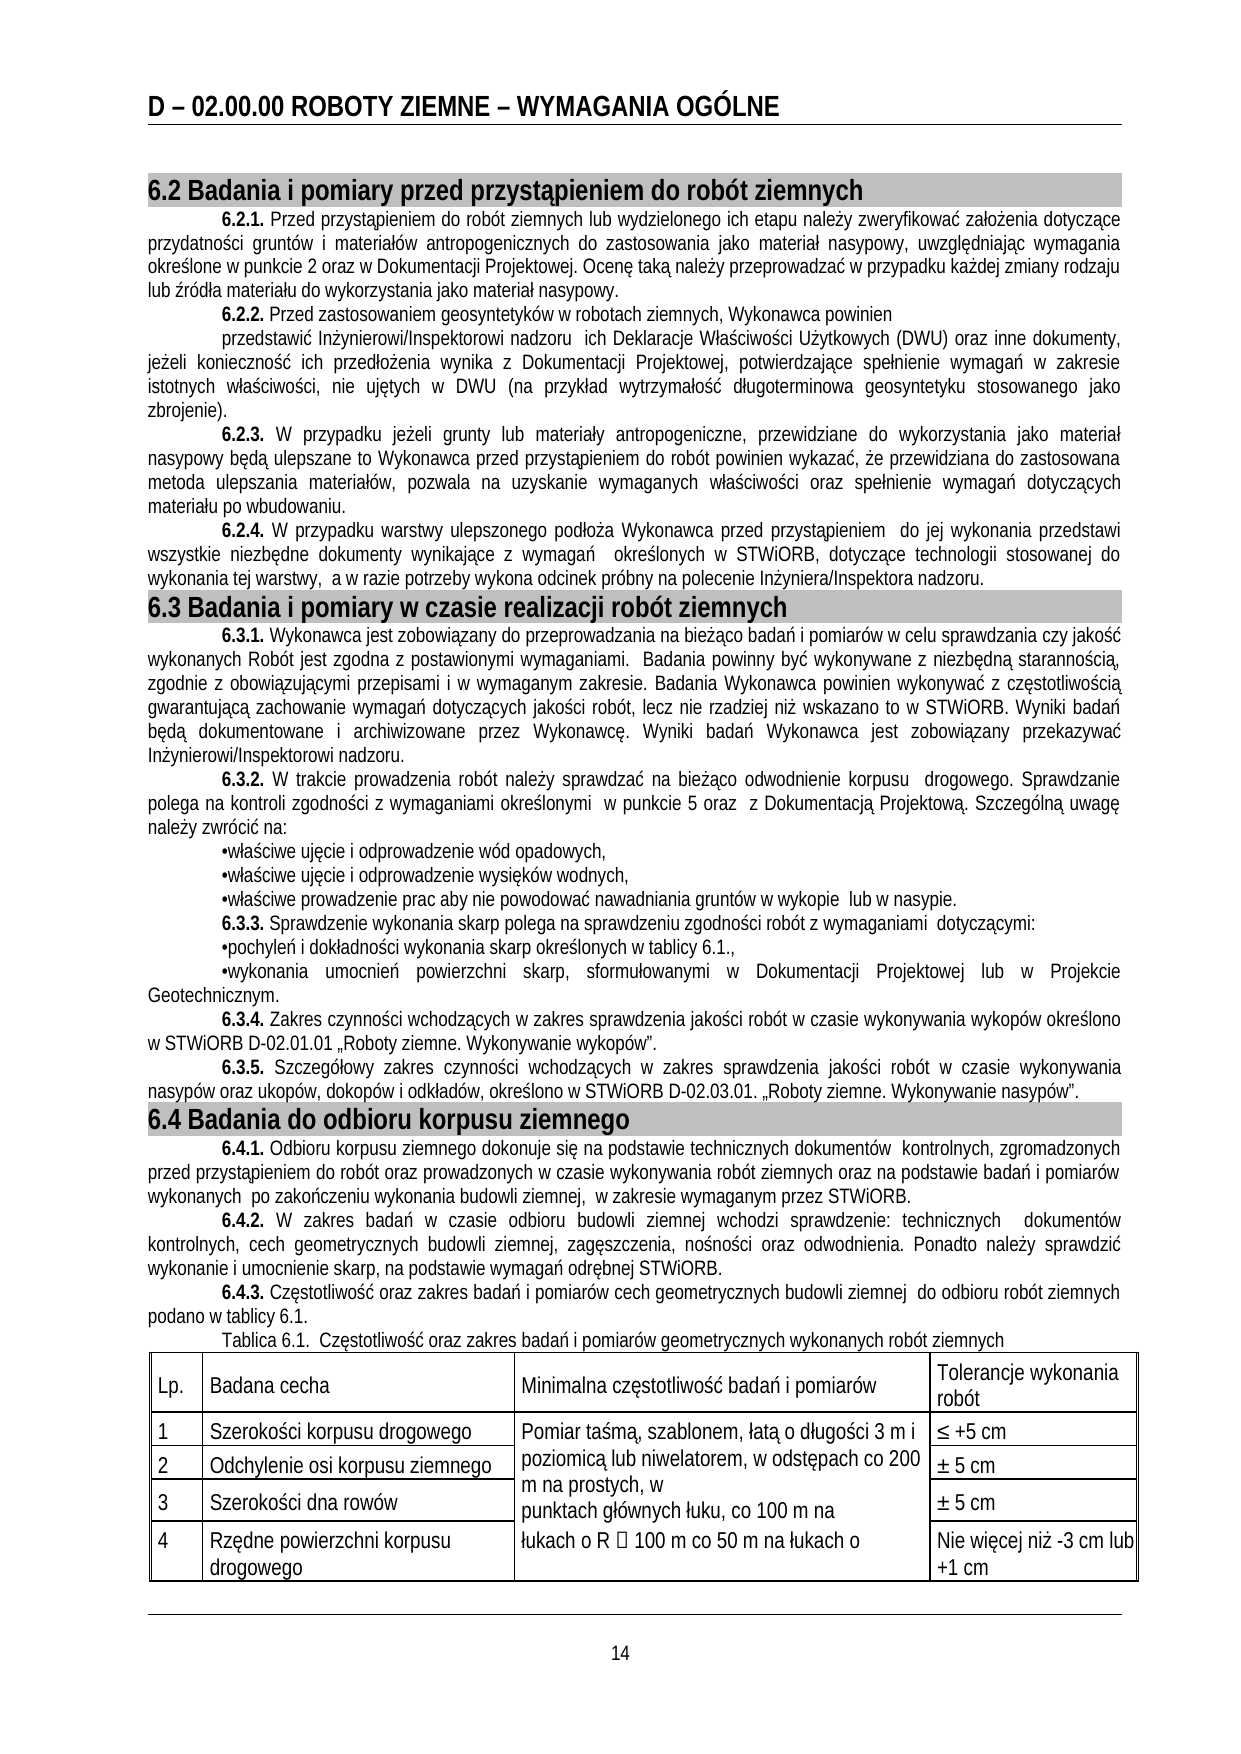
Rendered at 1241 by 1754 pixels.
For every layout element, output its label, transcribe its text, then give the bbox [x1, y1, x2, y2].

text 6.3.4. Zakres czynności wchodzących w zakres sprawdzenia jakości robót w czasie wykonywania wykopów określono w STWiORB D-02.01.01 „Roboty ziemne. Wykonywanie wykopów”. [148, 1007, 1122, 1054]
table_cell 2 [152, 1446, 202, 1478]
text 6.2.2. Przed zastosowaniem geosyntetyków w robotach ziemnych, Wykonawca powinien [148, 302, 1122, 326]
text 6.4.2. W zakres badań w czasie odbioru budowli ziemnej wchodzi sprawdzenie: technicznych dokumentów kontrolnych, cech geometrycznych budowli ziemnej, zagęszczenia, nośności oraz odwodnienia. Ponadto należy sprawdzić wykonanie i umocnienie skarp, na podstawie wymagań odrębnej STWiORB. [148, 1208, 1122, 1280]
table_cell Rzędne powierzchni korpusu drogowego [203, 1522, 514, 1580]
text 6.2.1. Przed przystąpieniem do robót ziemnych lub wydzielonego ich etapu należy zweryfikować założenia dotyczące przydatności gruntów i materiałów antropogenicznych do zastosowania jako materiał nasypowy, uwzględniając wymagania określone w punkcie 2 oraz w Dokumentacji Projektowej. Ocenę taką należy przeprowadzać w przypadku każdej zmiany rodzaju lub źródła materiału do wykorzystania jako materiał nasypowy. [148, 207, 1122, 302]
text •właściwe prowadzenie prac aby nie powodować nawadniania gruntów w wykopie lub w nasypie. [148, 887, 1122, 911]
text 6.2.4. W przypadku warstwy ulepszonego podłoża Wykonawca przed przystąpieniem do jej wykonania przedstawi wszystkie niezbędne dokumenty wynikające z wymagań określonych w STWiORB, dotyczące technologii stosowanej do wykonania tej warstwy, a w razie potrzeby wykona odcinek próbny na polecenie Inżyniera/Inspektora nadzoru. [148, 518, 1122, 590]
text 6.3.5. Szczegółowy zakres czynności wchodzących w zakres sprawdzenia jakości robót w czasie wykonywania nasypów oraz ukopów, dokopów i odkładów, określono w STWiORB D-02.03.01. „Roboty ziemne. Wykonywanie nasypów”. [148, 1054, 1122, 1102]
table_cell 1 [152, 1413, 202, 1444]
table_cell Nie więcej niż -3 cm lub +1 cm [931, 1522, 1136, 1580]
table_cell ≤ +5 cm [931, 1413, 1136, 1444]
table_cell Pomiar taśmą, szablonem, łatą o długości 3 m i poziomicą lub niwelatorem, w odstępach co 200 m na prostych, w punktach głównych łuku, co 100 m na łukach o R  100 m co 50 m na łukach o R  100 m oraz w miejscach, które budzą wątpliwości [515, 1413, 929, 1580]
table_header Badana cecha [203, 1353, 514, 1411]
table_header Tolerancje wykonania robót [931, 1353, 1136, 1411]
table_header Minimalna częstotliwość badań i pomiarów [515, 1353, 929, 1411]
table_cell Szerokości korpusu drogowego [203, 1413, 514, 1444]
text 6.2.3. W przypadku jeżeli grunty lub materiały antropogeniczne, przewidziane do wykorzystania jako materiał nasypowy będą ulepszane to Wykonawca przed przystąpieniem do robót powinien wykazać, że przewidziana do zastosowana metoda ulepszania materiałów, pozwala na uzyskanie wymaganych właściwości oraz spełnienie wymagań dotyczących materiału po wbudowaniu. [148, 422, 1122, 518]
text 6.3.3. Sprawdzenie wykonania skarp polega na sprawdzeniu zgodności robót z wymaganiami dotyczącymi: [148, 911, 1122, 935]
text •właściwe ujęcie i odprowadzenie wód opadowych, [148, 839, 1122, 863]
subtitle 6.2 Badania i pomiary przed przystąpieniem do robót ziemnych [148, 173, 1122, 207]
table_header Lp. [152, 1353, 202, 1411]
text 6.3.1. Wykonawca jest zobowiązany do przeprowadzania na bieżąco badań i pomiarów w celu sprawdzania czy jakość wykonanych Robót jest zgodna z postawionymi wymaganiami. Badania powinny być wykonywane z niezbędną starannością, zgodnie z obowiązującymi przepisami i w wymaganym zakresie. Badania Wykonawca powinien wykonywać z częstotliwością gwarantującą zachowanie wymagań dotyczących jakości robót, lecz nie rzadziej niż wskazano to w STWiORB. Wyniki badań będą dokumentowane i archiwizowane przez Wykonawcę. Wyniki badań Wykonawca jest zobowiązany przekazywać Inżynierowi/Inspektorowi nadzoru. [148, 623, 1122, 767]
text 6.4.1. Odbioru korpusu ziemnego dokonuje się na podstawie technicznych dokumentów kontrolnych, zgromadzonych przed przystąpieniem do robót oraz prowadzonych w czasie wykonywania robót ziemnych oraz na podstawie badań i pomiarów wykonanych po zakończeniu wykonania budowli ziemnej, w zakresie wymaganym przez STWiORB. [148, 1136, 1122, 1208]
table_cell ± 5 cm [931, 1446, 1136, 1478]
table_cell ± 5 cm [931, 1480, 1136, 1520]
text 6.3.2. W trakcie prowadzenia robót należy sprawdzać na bieżąco odwodnienie korpusu drogowego. Sprawdzanie polega na kontroli zgodności z wymaganiami określonymi w punkcie 5 oraz z Dokumentacją Projektową. Szczególną uwagę należy zwrócić na: [148, 767, 1122, 839]
subtitle 6.4 Badania do odbioru korpusu ziemnego [148, 1102, 1122, 1136]
text •pochyleń i dokładności wykonania skarp określonych w tablicy 6.1., [148, 935, 1122, 959]
text •wykonania umocnień powierzchni skarp, sformułowanymi w Dokumentacji Projektowej lub w Projekcie Geotechnicznym. [148, 959, 1122, 1007]
table_cell Szerokości dna rowów [203, 1480, 514, 1520]
text Tablica 6.1. Częstotliwość oraz zakres badań i pomiarów geometrycznych wykonanych robót ziemnych [148, 1328, 1122, 1352]
table_cell Odchylenie osi korpusu ziemnego [203, 1446, 514, 1478]
text 6.4.3. Częstotliwość oraz zakres badań i pomiarów cech geometrycznych budowli ziemnej do odbioru robót ziemnych podano w tablicy 6.1. [148, 1280, 1122, 1328]
text przedstawić Inżynierowi/Inspektorowi nadzoru ich Deklaracje Właściwości Użytkowych (DWU) oraz inne dokumenty, jeżeli konieczność ich przedłożenia wynika z Dokumentacji Projektowej, potwierdzające spełnienie wymagań w zakresie istotnych właściwości, nie ujętych w DWU (na przykład wytrzymałość długoterminowa geosyntetyku stosowanego jako zbrojenie). [148, 326, 1122, 422]
text •właściwe ujęcie i odprowadzenie wysięków wodnych, [148, 863, 1122, 887]
subtitle 6.3 Badania i pomiary w czasie realizacji robót ziemnych [148, 590, 1122, 623]
table_cell 4 [152, 1522, 202, 1580]
table_cell 3 [152, 1480, 202, 1520]
